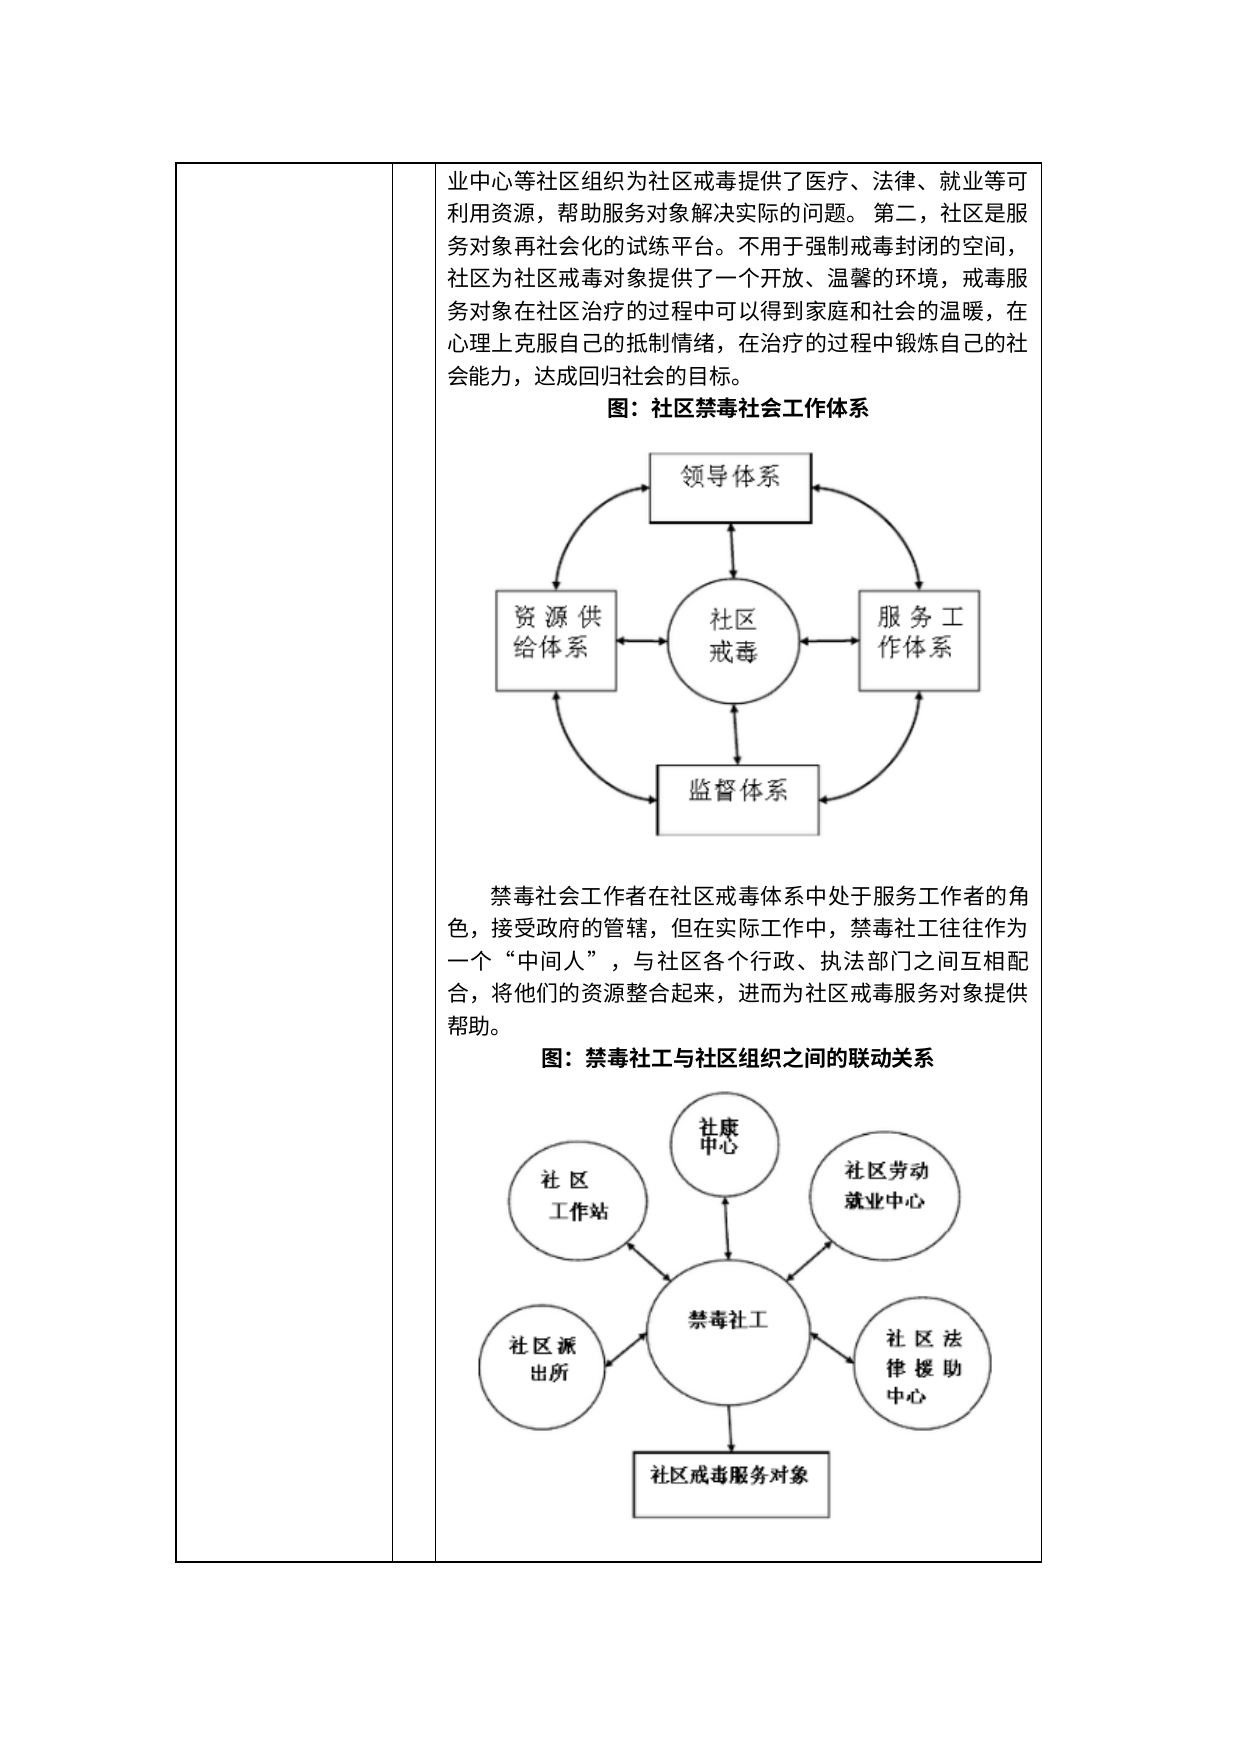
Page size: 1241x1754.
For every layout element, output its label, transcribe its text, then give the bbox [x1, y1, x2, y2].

table_cell [177, 164, 392, 1561]
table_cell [436, 164, 1041, 1561]
picture [447, 1073, 1030, 1545]
table_cell 1 [393, 164, 435, 1561]
picture [447, 423, 1030, 866]
